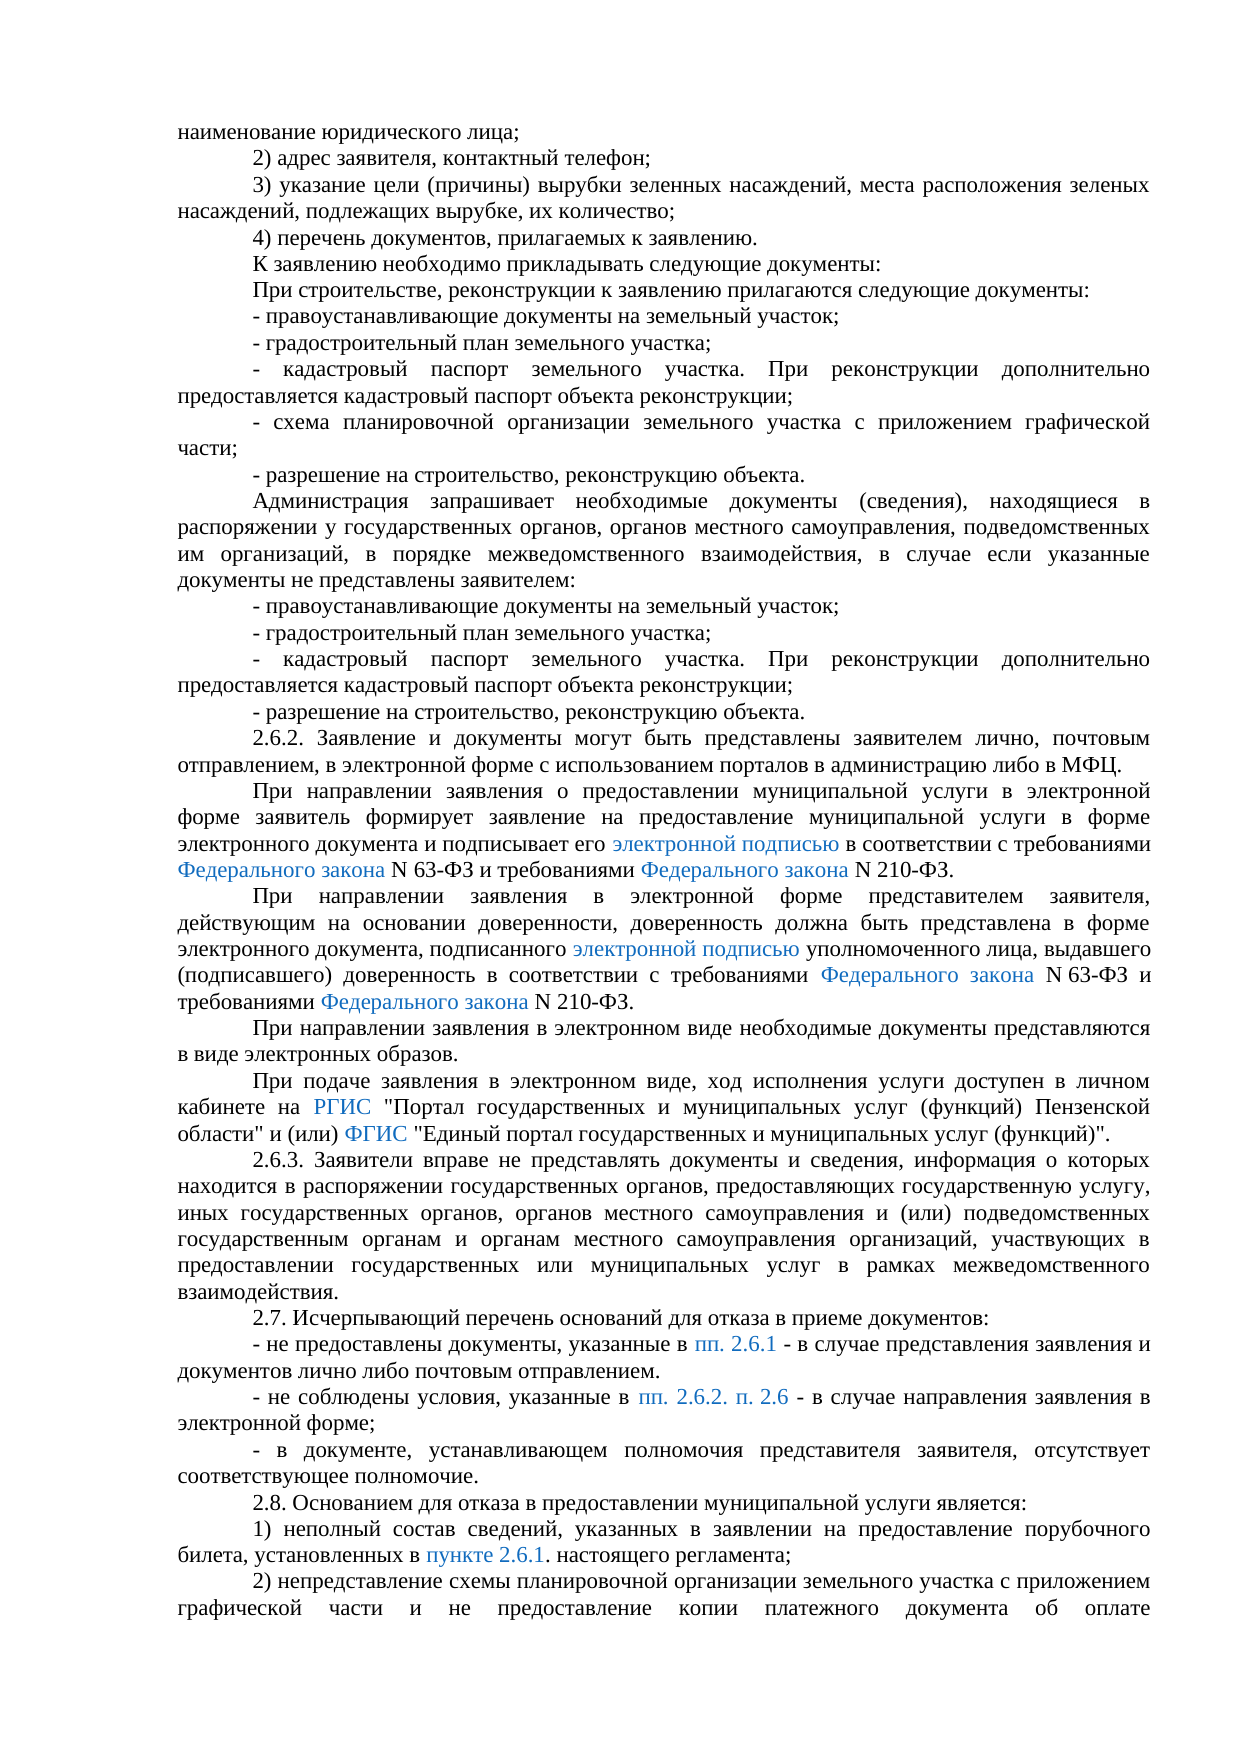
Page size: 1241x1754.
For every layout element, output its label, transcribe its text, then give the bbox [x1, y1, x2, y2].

text При подаче заявления в электронном виде, ход исполнения услуги доступен в личном кабинете на РГИС "Портал государственных и муниципальных услуг (функций) Пензенской области" и (или) ФГИС "Единый портал государственных и муниципальных услуг (функций)". [177, 1067, 1152, 1146]
text 1) неполный состав сведений, указанных в заявлении на предоставление порубочного билета, установленных в пункте 2.6.1. настоящего регламента; [177, 1515, 1152, 1568]
text - кадастровый паспорт земельного участка. При реконструкции дополнительно предоставляется кадастровый паспорт объекта реконструкции; [177, 355, 1152, 408]
text 2.7. Исчерпывающий перечень оснований для отказа в приеме документов: [177, 1304, 1152, 1330]
text - правоустанавливающие документы на земельный участок; [177, 303, 1152, 329]
text - разрешение на строительство, реконструкцию объекта. [177, 461, 1152, 487]
text 2.6.2. Заявление и документы могут быть представлены заявителем лично, почтовым отправлением, в электронной форме с использованием порталов в администрацию либо в МФЦ. [177, 724, 1152, 777]
text 2.8. Основанием для отказа в предоставлении муниципальной услуги является: [177, 1488, 1152, 1515]
text - в документе, устанавливающем полномочия представителя заявителя, отсутствует соответствующее полномочие. [177, 1436, 1152, 1488]
text Администрация запрашивает необходимые документы (сведения), находящиеся в распоряжении у государственных органов, органов местного самоуправления, подведомственных им организаций, в порядке межведомственного взаимодействия, в случае если указанные документы не представлены заявителем: [177, 487, 1152, 592]
text При строительстве, реконструкции к заявлению прилагаются следующие документы: [177, 276, 1152, 303]
text - градостроительный план земельного участка; [177, 329, 1152, 355]
text - не предоставлены документы, указанные в пп. 2.6.1 - в случае представления заявления и документов лично либо почтовым отправлением. [177, 1330, 1152, 1383]
text - правоустанавливающие документы на земельный участок; [177, 592, 1152, 619]
text - не соблюдены условия, указанные в пп. 2.6.2. п. 2.6 - в случае направления заявления в электронной форме; [177, 1383, 1152, 1436]
text 3) указание цели (причины) вырубки зеленных насаждений, места расположения зеленых насаждений, подлежащих вырубке, их количество; [177, 171, 1152, 223]
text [177, 1568, 1152, 1620]
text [177, 118, 1152, 144]
text 2) адрес заявителя, контактный телефон; [177, 144, 1152, 171]
text К заявлению необходимо прикладывать следующие документы: [177, 250, 1152, 276]
text 4) перечень документов, прилагаемых к заявлению. [177, 223, 1152, 250]
text - схема планировочной организации земельного участка с приложением графической части; [177, 408, 1152, 461]
text При направлении заявления в электронном виде необходимые документы представляются в виде электронных образов. [177, 1014, 1152, 1067]
text - кадастровый паспорт земельного участка. При реконструкции дополнительно предоставляется кадастровый паспорт объекта реконструкции; [177, 645, 1152, 698]
text 2.6.3. Заявители вправе не представлять документы и сведения, информация о которых находится в распоряжении государственных органов, предоставляющих государственную услугу, иных государственных органов, органов местного самоуправления и (или) подведомственных государственным органам и органам местного самоуправления организаций, участвующих в предоставлении государственных или муниципальных услуг в рамках межведомственного взаимодействия. [177, 1146, 1152, 1304]
text При направлении заявления в электронной форме представителем заявителя, действующим на основании доверенности, доверенность должна быть представлена в форме электронного документа, подписанного электронной подписью уполномоченного лица, выдавшего (подписавшего) доверенность в соответствии с требованиями Федерального закона N 63-ФЗ и требованиями Федерального закона N 210-ФЗ. [177, 882, 1152, 1014]
text При направлении заявления о предоставлении муниципальной услуги в электронной форме заявитель формирует заявление на предоставление муниципальной услуги в форме электронного документа и подписывает его электронной подписью в соответствии с требованиями Федерального закона N 63-ФЗ и требованиями Федерального закона N 210-ФЗ. [177, 777, 1152, 882]
text - разрешение на строительство, реконструкцию объекта. [177, 698, 1152, 724]
text - градостроительный план земельного участка; [177, 619, 1152, 645]
